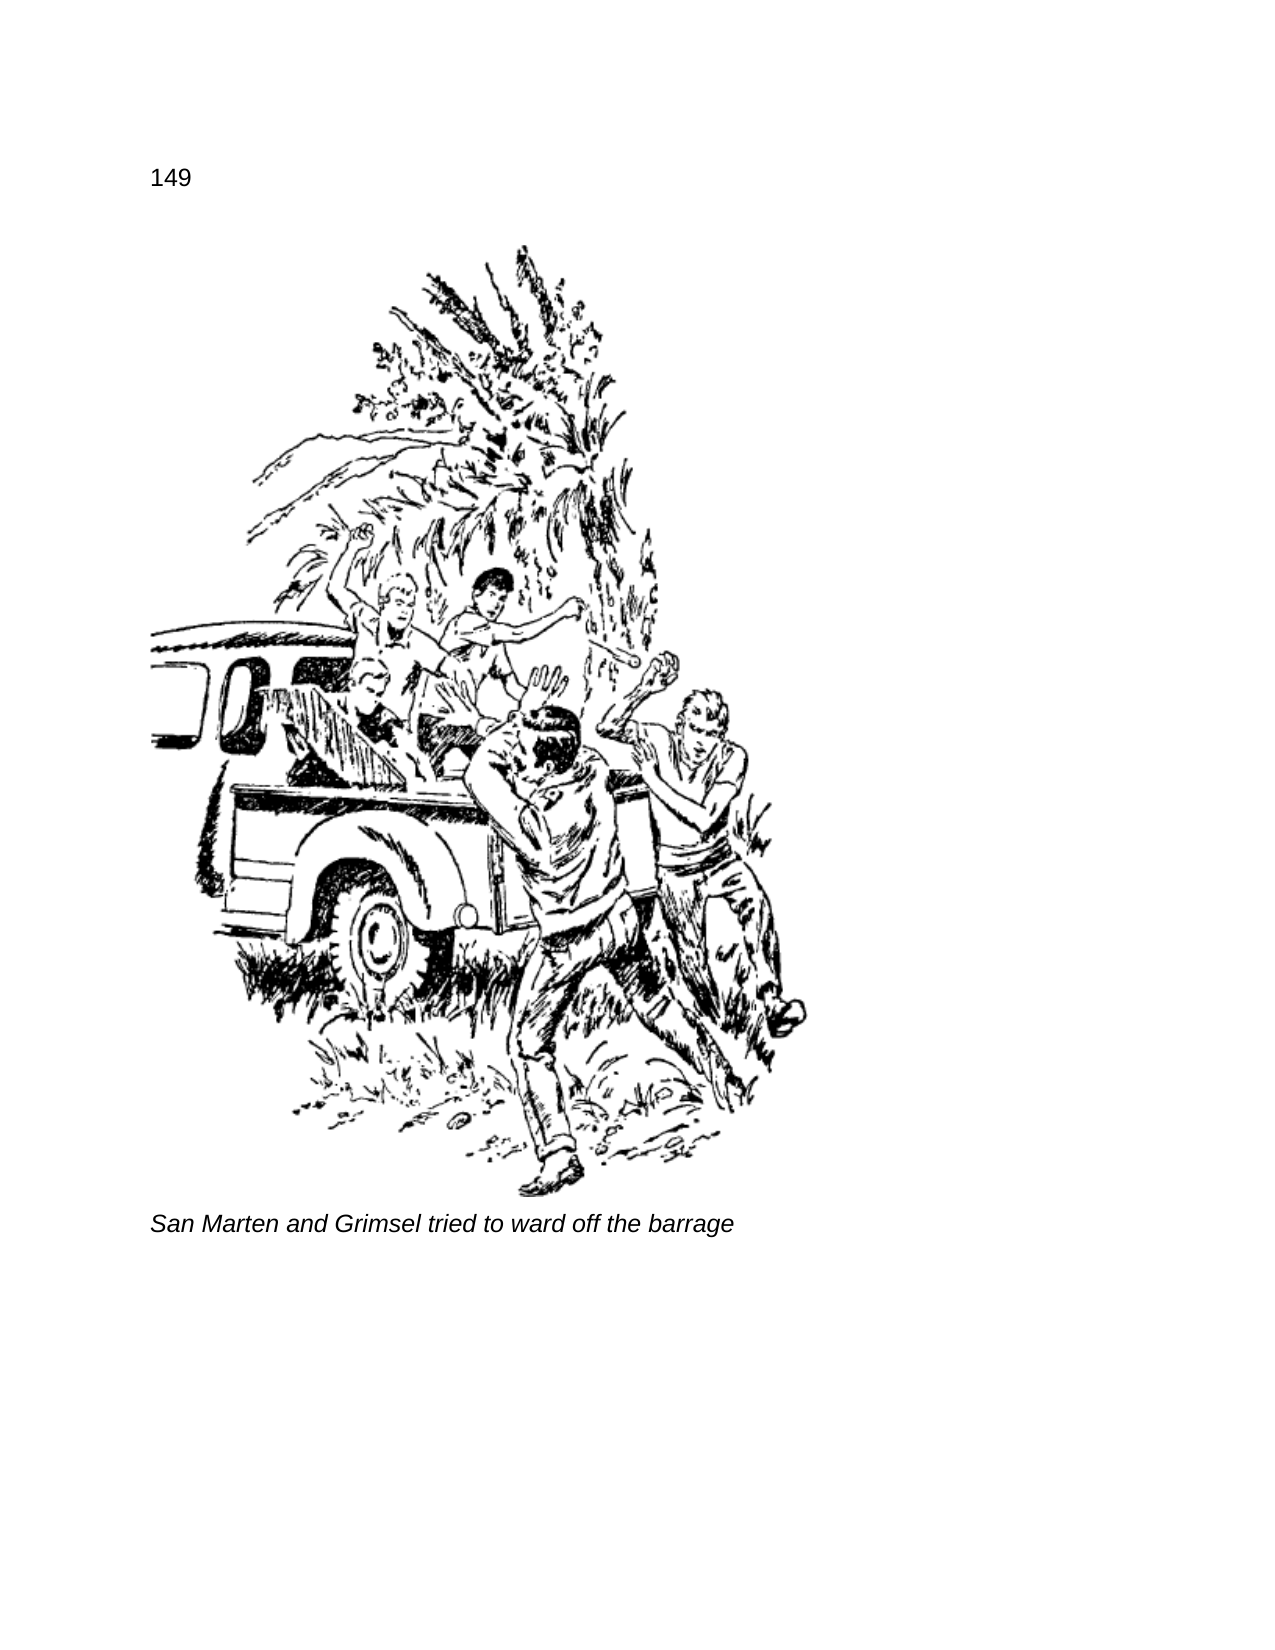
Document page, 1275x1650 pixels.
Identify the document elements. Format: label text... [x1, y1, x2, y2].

text 149 [150, 162, 1125, 191]
text San Marten and Grimsel tried to ward off the barrage [150, 1209, 1125, 1238]
picture [150, 245, 808, 1197]
